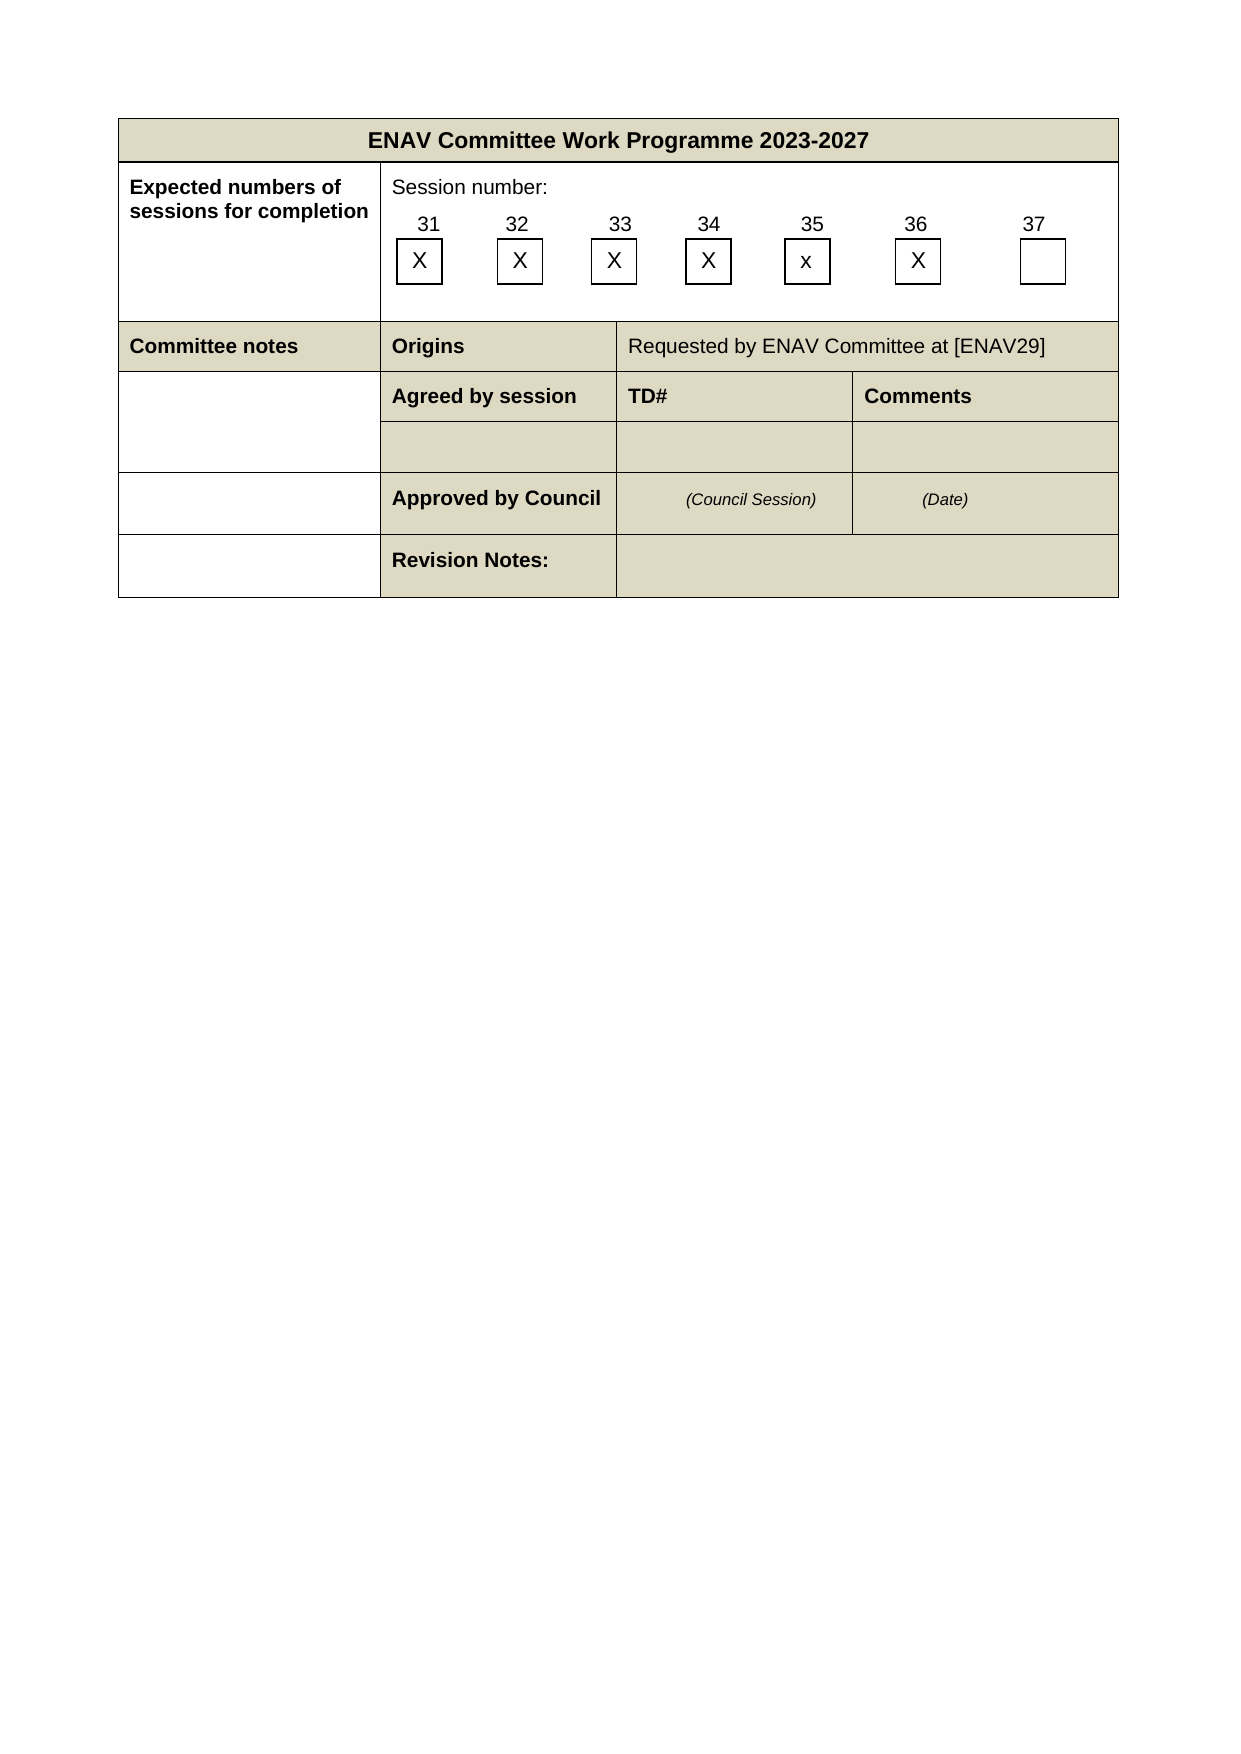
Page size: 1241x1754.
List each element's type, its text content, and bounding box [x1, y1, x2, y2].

table_header ENAV Committee Work Programme 2023-2027 [119, 119, 1118, 161]
table_cell TD# [617, 372, 852, 421]
table_cell Origins [381, 322, 616, 371]
table_cell Agreed by session [381, 372, 616, 421]
table_cell Requested by ENAV Committee at [ENAV29] [617, 322, 1118, 371]
table_cell Revision Notes: [381, 535, 616, 597]
table_cell Comments [853, 372, 1118, 421]
table_cell Expected numbers of sessions for completion [119, 163, 380, 321]
table_cell [617, 535, 1118, 597]
table_cell [853, 422, 1118, 472]
table_cell [617, 422, 852, 472]
table_cell [119, 535, 380, 597]
table_cell [381, 422, 616, 472]
table_cell [119, 372, 380, 472]
table_cell Committee notes [119, 322, 380, 371]
table_cell [119, 473, 380, 534]
table_cell (Date) [853, 473, 1118, 534]
table_cell (Council Session) [617, 473, 852, 534]
table_cell Session number: 31 32 33 34 35 36 37 [381, 163, 1118, 321]
table_cell Approved by Council [381, 473, 616, 534]
